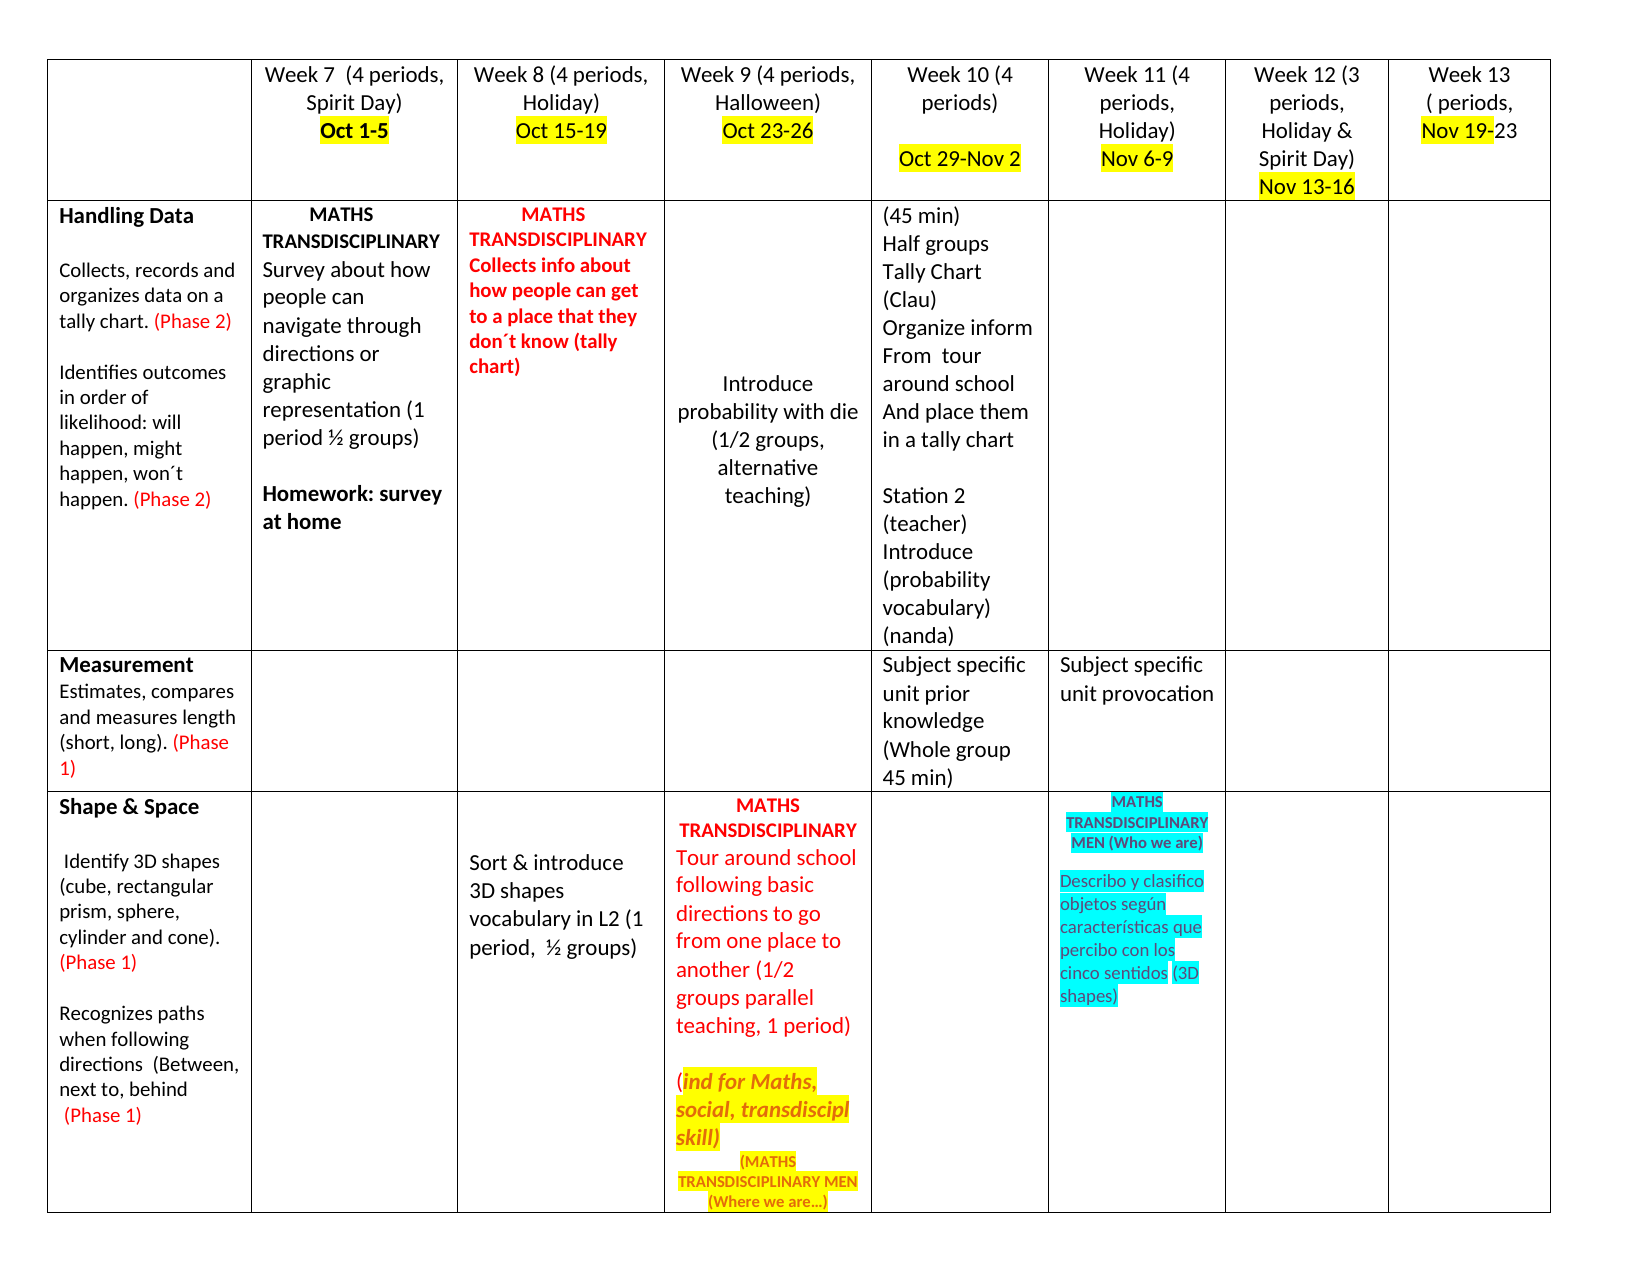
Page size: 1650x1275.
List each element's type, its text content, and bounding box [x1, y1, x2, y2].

table_cell [665, 651, 871, 791]
table_cell [1226, 651, 1388, 791]
table_cell MATHS TRANSDISCIPLINARY Collects info about how people can get to a place that they don´t know (tally chart) [458, 201, 664, 649]
table_cell [1049, 201, 1225, 649]
table_cell MATHS TRANSDISCIPLINARY Survey about how people can navigate through directions or graphic representation (1 period ½ groups) Homework: survey at home [252, 201, 457, 649]
table_cell [1389, 201, 1550, 649]
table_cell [48, 792, 251, 1212]
table_cell [1389, 792, 1550, 1212]
table_header Week 9 (4 periods, Halloween) Oct 23-26 [665, 60, 871, 200]
table_header [48, 60, 251, 200]
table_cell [1049, 792, 1225, 1212]
table_cell [872, 792, 1048, 1212]
table_cell [252, 792, 457, 1212]
table_cell (45 min) Half groups Tally Chart (Clau) Organize inform From tour around school And place them in a tally chart Station 2 (teacher) Introduce (probability vocabulary) (nanda) [872, 201, 1048, 649]
table_cell Subject specific unit prior knowledge (Whole group 45 min) [872, 651, 1048, 791]
table_cell [458, 651, 664, 791]
table_cell Measurement Estimates, compares and measures length (short, long). (Phase 1) [48, 651, 251, 791]
table_cell Subject specific unit provocation [1049, 651, 1225, 791]
table_header Week 12 (3 periods, Holiday & Spirit Day) Nov 13-16 [1226, 60, 1388, 200]
table_cell [1226, 792, 1388, 1212]
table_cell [458, 792, 664, 1212]
table_header Week 13 ( periods, Nov 19-23 [1389, 60, 1550, 200]
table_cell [665, 792, 871, 1212]
table_header Week 11 (4 periods, Holiday) Nov 6-9 [1049, 60, 1225, 200]
table_cell [1389, 651, 1550, 791]
table_cell Handling Data Collects, records and organizes data on a tally chart. (Phase 2) Identifies outcomes in order of likelihood: will happen, might happen, won´t happen. (Phase 2) [48, 201, 251, 649]
table_cell [252, 651, 457, 791]
table_header Week 7 (4 periods, Spirit Day) Oct 1-5 [252, 60, 457, 200]
table_header Week 10 (4 periods) Oct 29-Nov 2 [872, 60, 1048, 200]
table_header Week 8 (4 periods, Holiday) Oct 15-19 [458, 60, 664, 200]
table_cell Introduce probability with die (1/2 groups, alternative teaching) [665, 201, 871, 649]
table_cell [1226, 201, 1388, 649]
